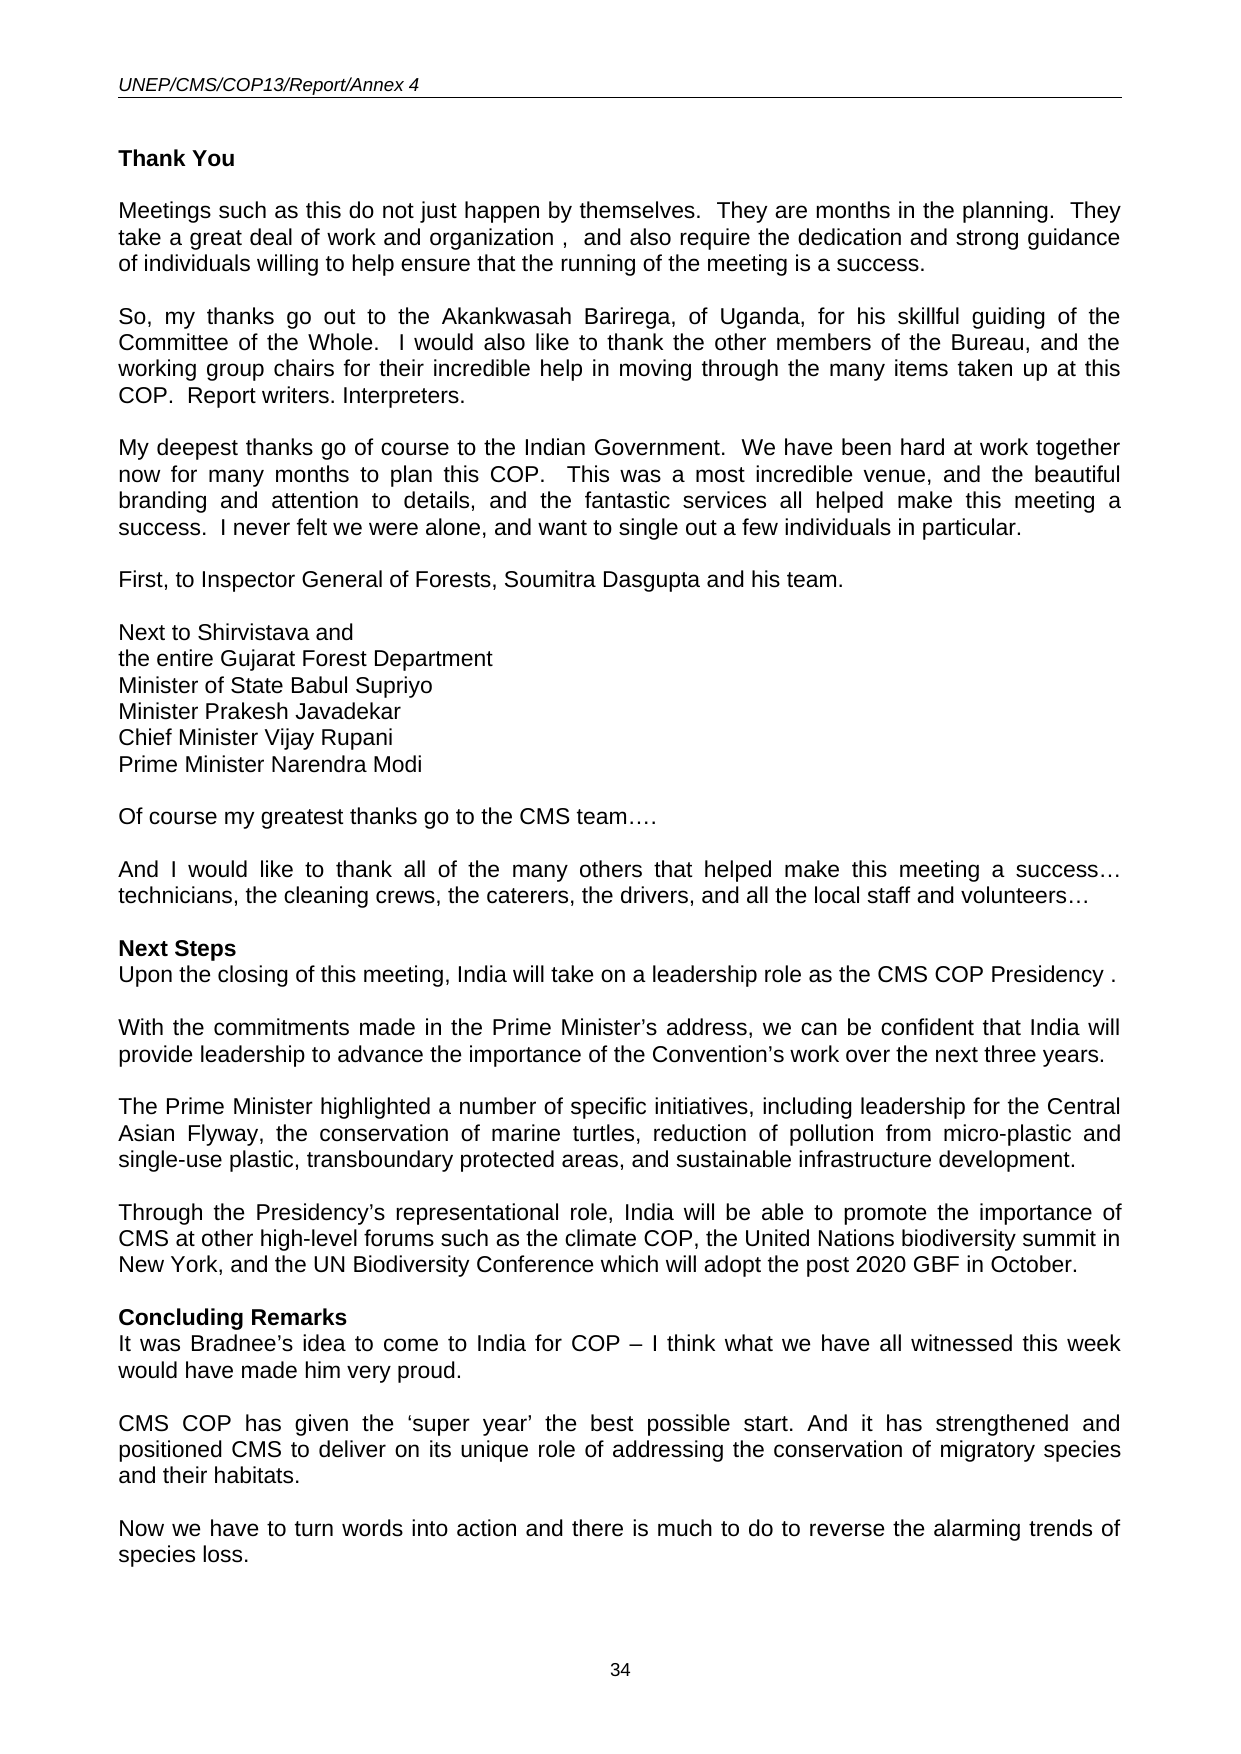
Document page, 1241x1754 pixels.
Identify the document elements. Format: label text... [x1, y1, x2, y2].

text Next to Shirvistava and [118, 619, 1122, 645]
text With the commitments made in the Prime Minister’s address, we can be confident that India will provide leadership to advance the importance of the Convention’s work over the next three years. [118, 1014, 1122, 1067]
text My deepest thanks go of course to the Indian Government. We have been hard at work together now for many months to plan this COP. This was a most incredible venue, and the beautiful branding and attention to details, and the fantastic services all helped make this meeting a success. I never felt we were alone, and want to single out a few individuals in particular. [118, 434, 1122, 540]
text First, to Inspector General of Forests, Soumitra Dasgupta and his team. [118, 566, 1122, 592]
text Upon the closing of this meeting, India will take on a leadership role as the CMS COP Presidency . [118, 961, 1122, 988]
text Next Steps [118, 935, 1122, 961]
text Of course my greatest thanks go to the CMS team…. [118, 803, 1122, 830]
text And I would like to thank all of the many others that helped make this meeting a success… technicians, the cleaning crews, the caterers, the drivers, and all the local staff and volunteers… [118, 856, 1122, 909]
text So, my thanks go out to the Akankwasah Barirega, of Uganda, for his skillful guiding of the Committee of the Whole. I would also like to thank the other members of the Bureau, and the working group chairs for their incredible help in moving through the many items taken up at this COP. Report writers. Interpreters. [118, 303, 1122, 408]
text the entire Gujarat Forest Department [118, 645, 1122, 672]
text Now we have to turn words into action and there is much to do to reverse the alarming trends of species loss. [118, 1515, 1122, 1568]
text Minister of State Babul Supriyo [118, 672, 1122, 698]
text Thank You [118, 144, 1122, 171]
text Meetings such as this do not just happen by themselves. They are months in the planning. They take a great deal of work and organization , and also require the dedication and strong guidance of individuals willing to help ensure that the running of the meeting is a success. [118, 197, 1122, 276]
text Concluding Remarks [118, 1304, 1122, 1330]
text Through the Presidency’s representational role, India will be able to promote the importance of CMS at other high-level forums such as the climate COP, the United Nations biodiversity summit in New York, and the UN Biodiversity Conference which will adopt the post 2020 GBF in October. [118, 1199, 1122, 1278]
text The Prime Minister highlighted a number of specific initiatives, including leadership for the Central Asian Flyway, the conservation of marine turtles, reduction of pollution from micro-plastic and single-use plastic, transboundary protected areas, and sustainable infrastructure development. [118, 1093, 1122, 1172]
text Minister Prakesh Javadekar [118, 698, 1122, 724]
text It was Bradnee’s idea to come to India for COP – I think what we have all witnessed this week would have made him very proud. [118, 1330, 1122, 1383]
text Chief Minister Vijay Rupani [118, 724, 1122, 751]
text CMS COP has given the ‘super year’ the best possible start. And it has strengthened and positioned CMS to deliver on its unique role of addressing the conservation of migratory species and their habitats. [118, 1409, 1122, 1488]
text Prime Minister Narendra Modi [118, 751, 1122, 777]
